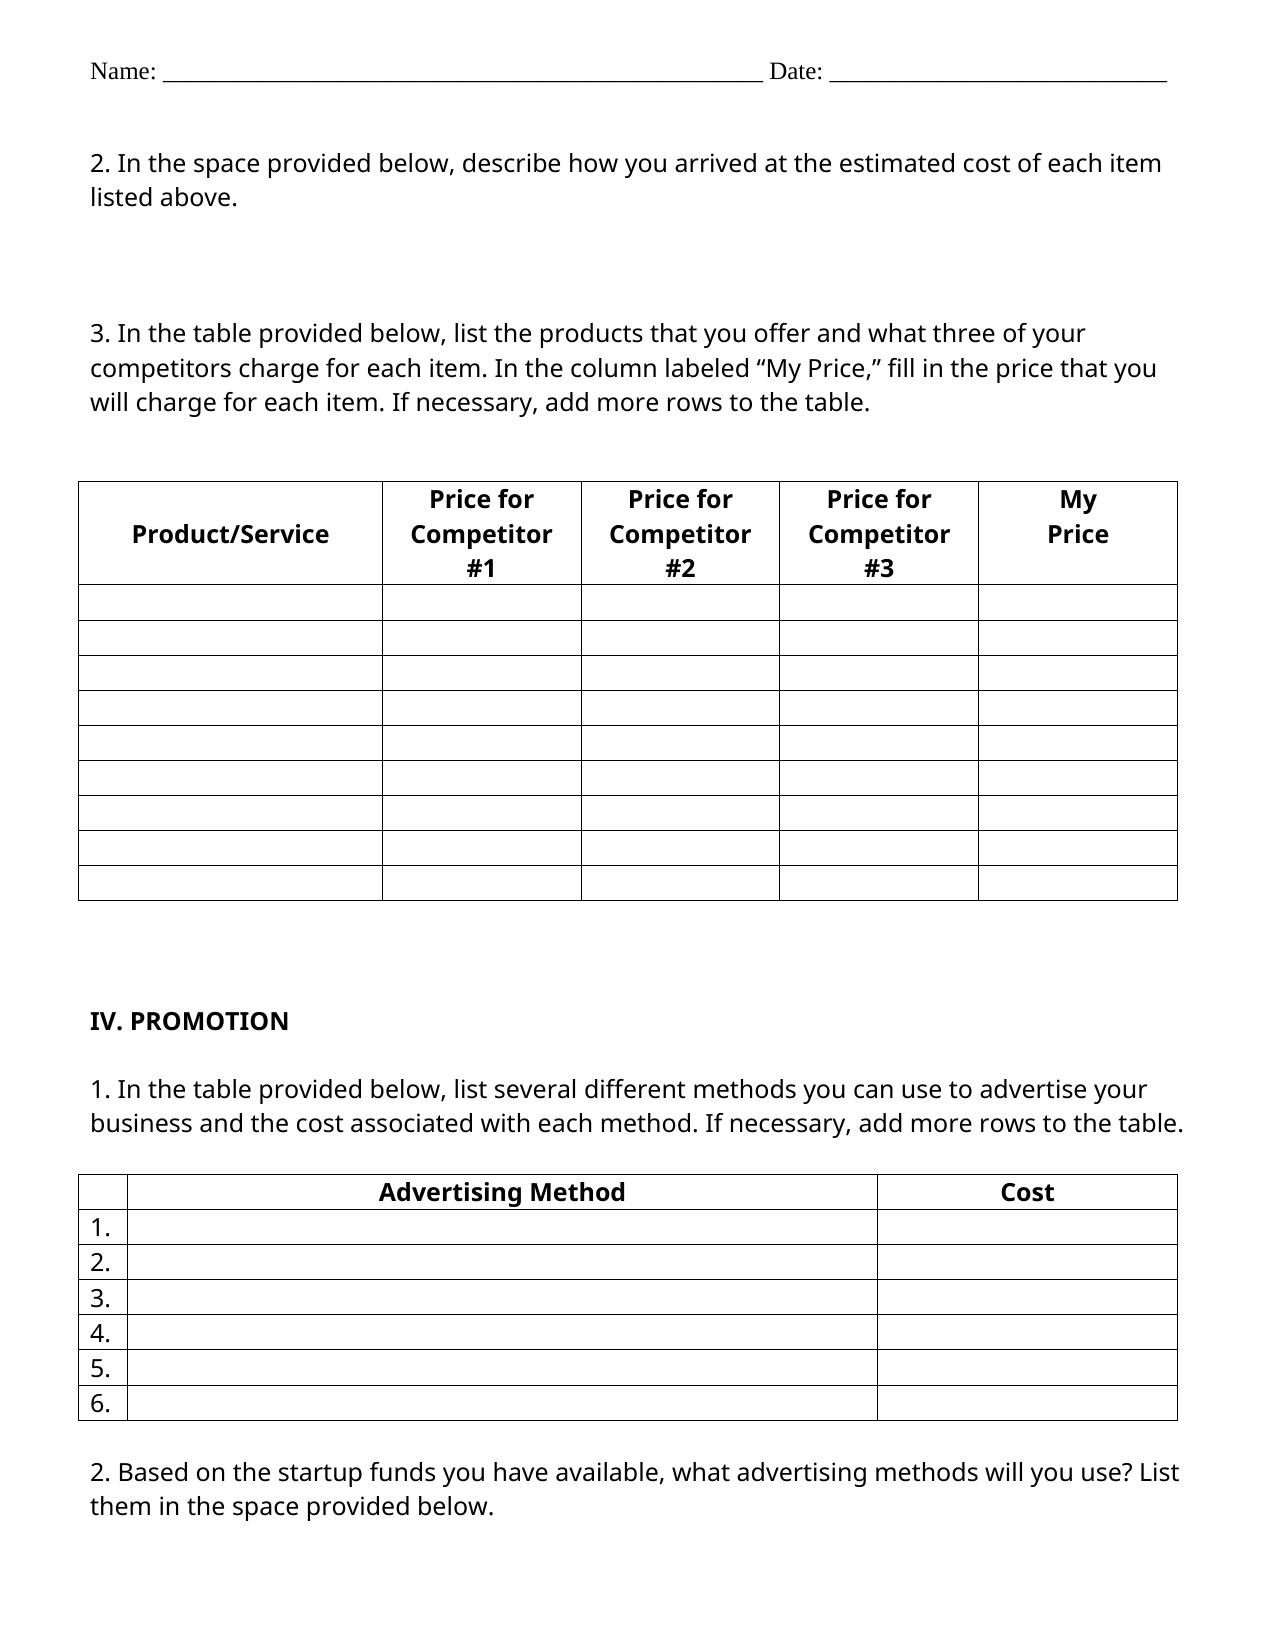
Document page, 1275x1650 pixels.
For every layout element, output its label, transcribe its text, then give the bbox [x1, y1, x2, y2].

table_cell [979, 621, 1177, 654]
table_cell [780, 761, 978, 795]
table_cell [79, 761, 382, 795]
table_header Cost [878, 1175, 1177, 1209]
table_cell [383, 691, 581, 725]
table_cell [582, 866, 779, 900]
table_cell [383, 796, 581, 830]
table_cell [780, 796, 978, 830]
table_cell [128, 1245, 877, 1279]
table_cell [128, 1386, 877, 1419]
table_header Price for Competitor #1 [383, 482, 581, 584]
table_cell [878, 1210, 1177, 1244]
table_cell [878, 1315, 1177, 1349]
table_cell 2. [79, 1245, 127, 1279]
table_cell [979, 796, 1177, 830]
table_cell [780, 621, 978, 654]
table_cell [383, 831, 581, 865]
table_cell [383, 761, 581, 795]
table_header Price for Competitor #2 [582, 482, 779, 584]
table_header Price for Competitor #3 [780, 482, 978, 584]
table_cell [383, 866, 581, 900]
table_cell [582, 691, 779, 725]
table_cell [128, 1280, 877, 1314]
table_cell [878, 1350, 1177, 1384]
table_cell 3. [79, 1280, 127, 1314]
table_cell [128, 1210, 877, 1244]
table_cell [383, 656, 581, 690]
table_cell [780, 656, 978, 690]
table_cell [79, 726, 382, 760]
table_header Product/Service [79, 482, 382, 584]
table_cell [383, 726, 581, 760]
table_cell 5. [79, 1350, 127, 1384]
table_cell [582, 621, 779, 654]
table_cell [79, 585, 382, 619]
table_cell [979, 585, 1177, 619]
text 3. In the table provided below, list the products that you offer and what three of your competitors charge for each item. In the column labeled “My Price,” fill in the price that you will charge for each item. If necessary, add more rows to the table. [90, 316, 1185, 418]
table_cell [780, 691, 978, 725]
table_cell [878, 1245, 1177, 1279]
table_cell [79, 831, 382, 865]
table_cell [878, 1386, 1177, 1419]
table_cell [878, 1280, 1177, 1314]
table_cell [79, 866, 382, 900]
table_cell [582, 831, 779, 865]
table_cell [979, 866, 1177, 900]
table_cell [383, 621, 581, 654]
table_cell [979, 691, 1177, 725]
table_header My Price [979, 482, 1177, 584]
table_cell [79, 621, 382, 654]
table_cell [780, 726, 978, 760]
table_cell [780, 831, 978, 865]
table_cell 6. [79, 1386, 127, 1419]
table_cell [128, 1350, 877, 1384]
table_cell [780, 866, 978, 900]
table_cell [582, 726, 779, 760]
table_cell [780, 585, 978, 619]
table_header Advertising Method [128, 1175, 877, 1209]
table_cell [979, 831, 1177, 865]
table_cell [79, 656, 382, 690]
table_cell 4. [79, 1315, 127, 1349]
table_cell [979, 726, 1177, 760]
table_cell 1. [79, 1210, 127, 1244]
table_cell [79, 796, 382, 830]
table_cell [128, 1315, 877, 1349]
table_cell [582, 656, 779, 690]
text 2. In the space provided below, describe how you arrived at the estimated cost of each item listed above. [90, 146, 1185, 214]
table_cell [582, 796, 779, 830]
table_cell [582, 761, 779, 795]
table_header [79, 1175, 127, 1209]
table_cell [79, 691, 382, 725]
table_cell [979, 761, 1177, 795]
text IV. PROMOTION [90, 1003, 1185, 1038]
text 1. In the table provided below, list several different methods you can use to advertise your business and the cost associated with each method. If necessary, add more rows to the table. [90, 1072, 1185, 1140]
table_cell [979, 656, 1177, 690]
table_cell [582, 585, 779, 619]
table_cell [383, 585, 581, 619]
text 2. Based on the startup funds you have available, what advertising methods will you use? List them in the space provided below. [90, 1455, 1185, 1523]
